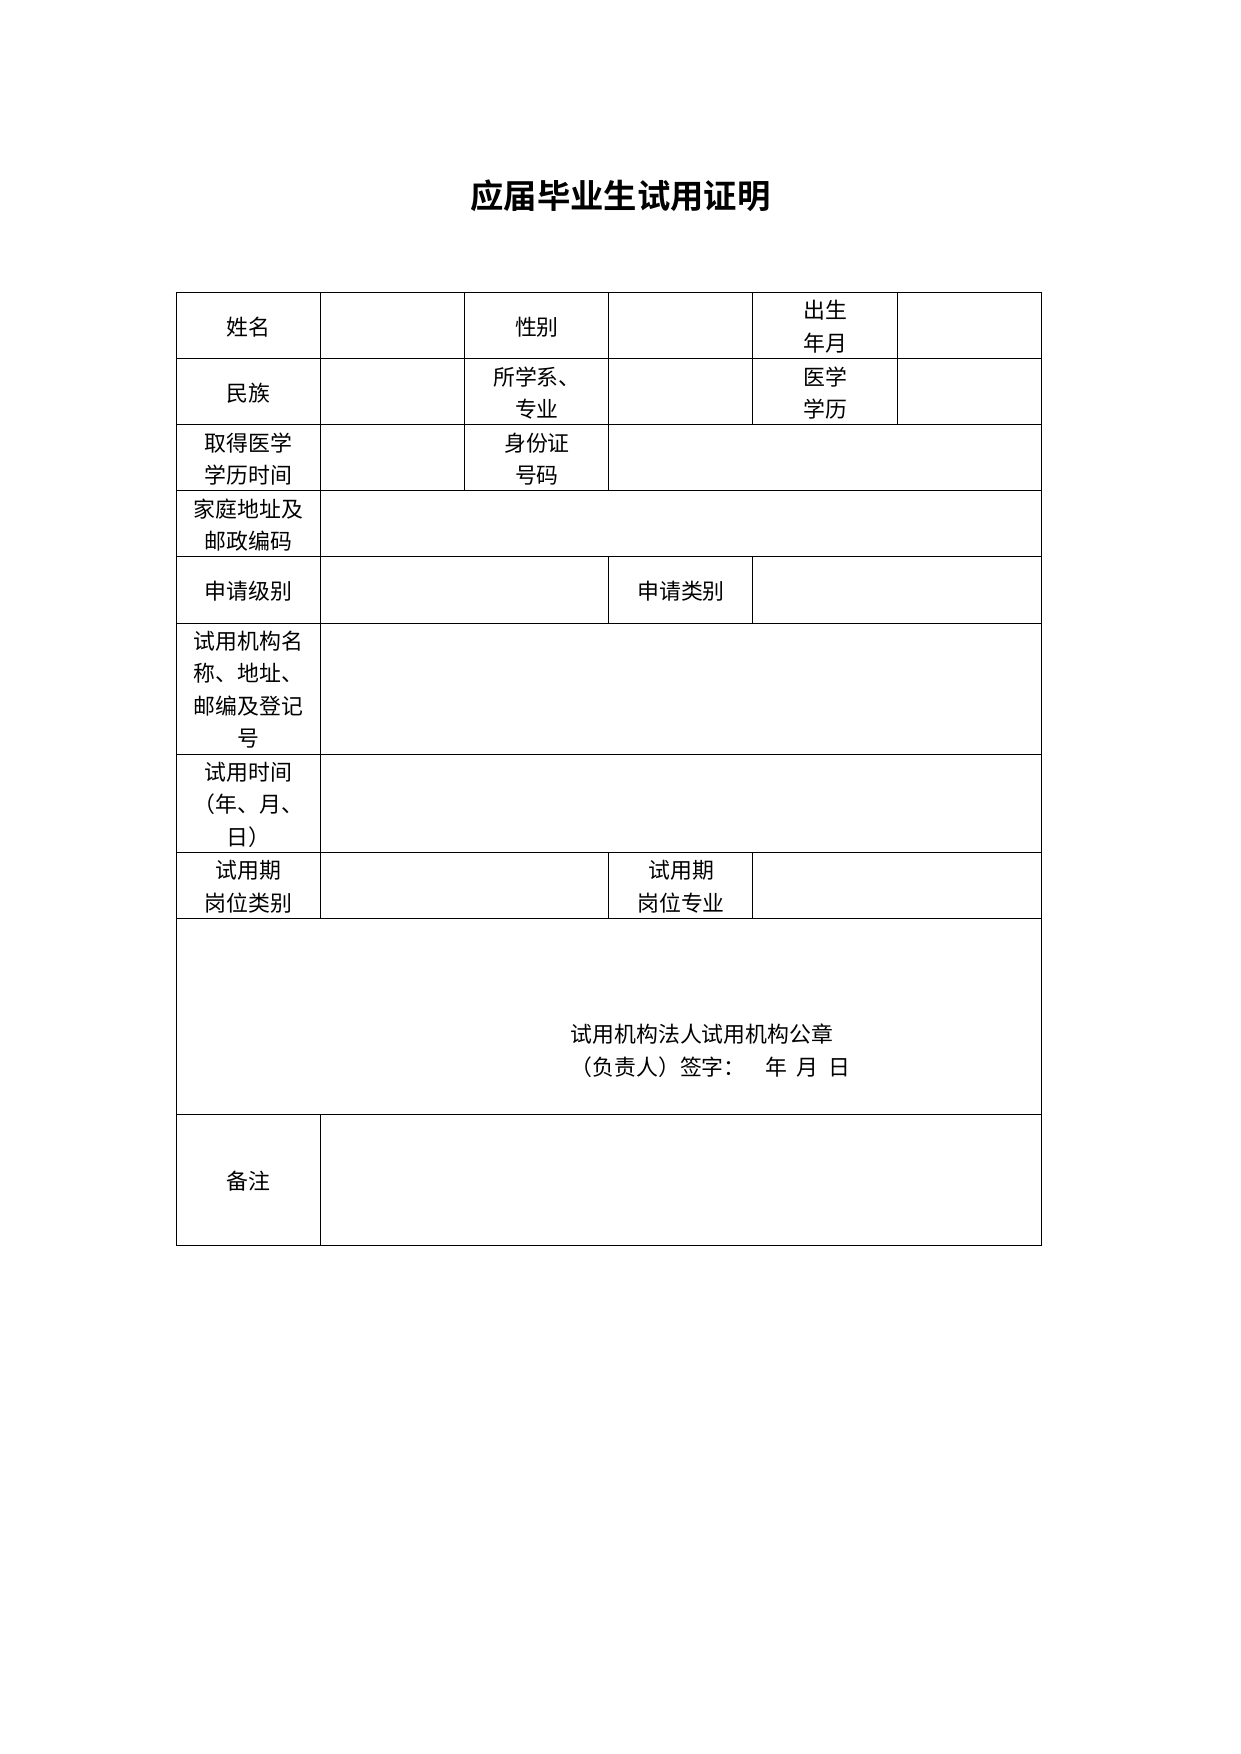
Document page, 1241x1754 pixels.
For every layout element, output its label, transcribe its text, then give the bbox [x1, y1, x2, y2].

table_cell 试用机构法人试用机构公章 （负责人）签字： 年 月 日 [177, 919, 1041, 1114]
table_cell [321, 425, 464, 490]
table_header 出生 年月 [753, 293, 897, 358]
table_cell [898, 359, 1041, 424]
table_cell [321, 624, 1041, 753]
table_cell [609, 425, 1041, 490]
table_cell [321, 491, 1041, 556]
table_header [321, 293, 464, 358]
table_cell 取得医学 学历时间 [177, 425, 320, 490]
table_cell 家庭地址及 邮政编码 [177, 491, 320, 556]
table_cell 申请类别 [609, 557, 752, 622]
table_cell 身份证 号码 [465, 425, 608, 490]
table_header [609, 293, 752, 358]
table_cell [321, 853, 608, 918]
table_cell 试用期 岗位类别 [177, 853, 320, 918]
table_cell 试用期 岗位专业 [609, 853, 752, 918]
table_cell [753, 557, 1041, 622]
text 应届毕业生试用证明 [187, 162, 1053, 227]
table_cell 试用时间 （年、月、日） [177, 755, 320, 852]
table_header 姓名 [177, 293, 320, 358]
table_cell 所学系、 专业 [465, 359, 608, 424]
table_header 性别 [465, 293, 608, 358]
table_cell [321, 1115, 1041, 1245]
table_cell 备注 [177, 1115, 320, 1245]
table_cell [321, 755, 1041, 852]
table_cell 医学 学历 [753, 359, 897, 424]
table_cell 申请级别 [177, 557, 320, 622]
table_cell [321, 557, 608, 622]
table_cell [753, 853, 1041, 918]
table_cell 试用机构名称、地址、邮编及登记号 [177, 624, 320, 753]
table_header [898, 293, 1041, 358]
table_cell [321, 359, 464, 424]
table_cell [609, 359, 752, 424]
table_cell 民族 [177, 359, 320, 424]
